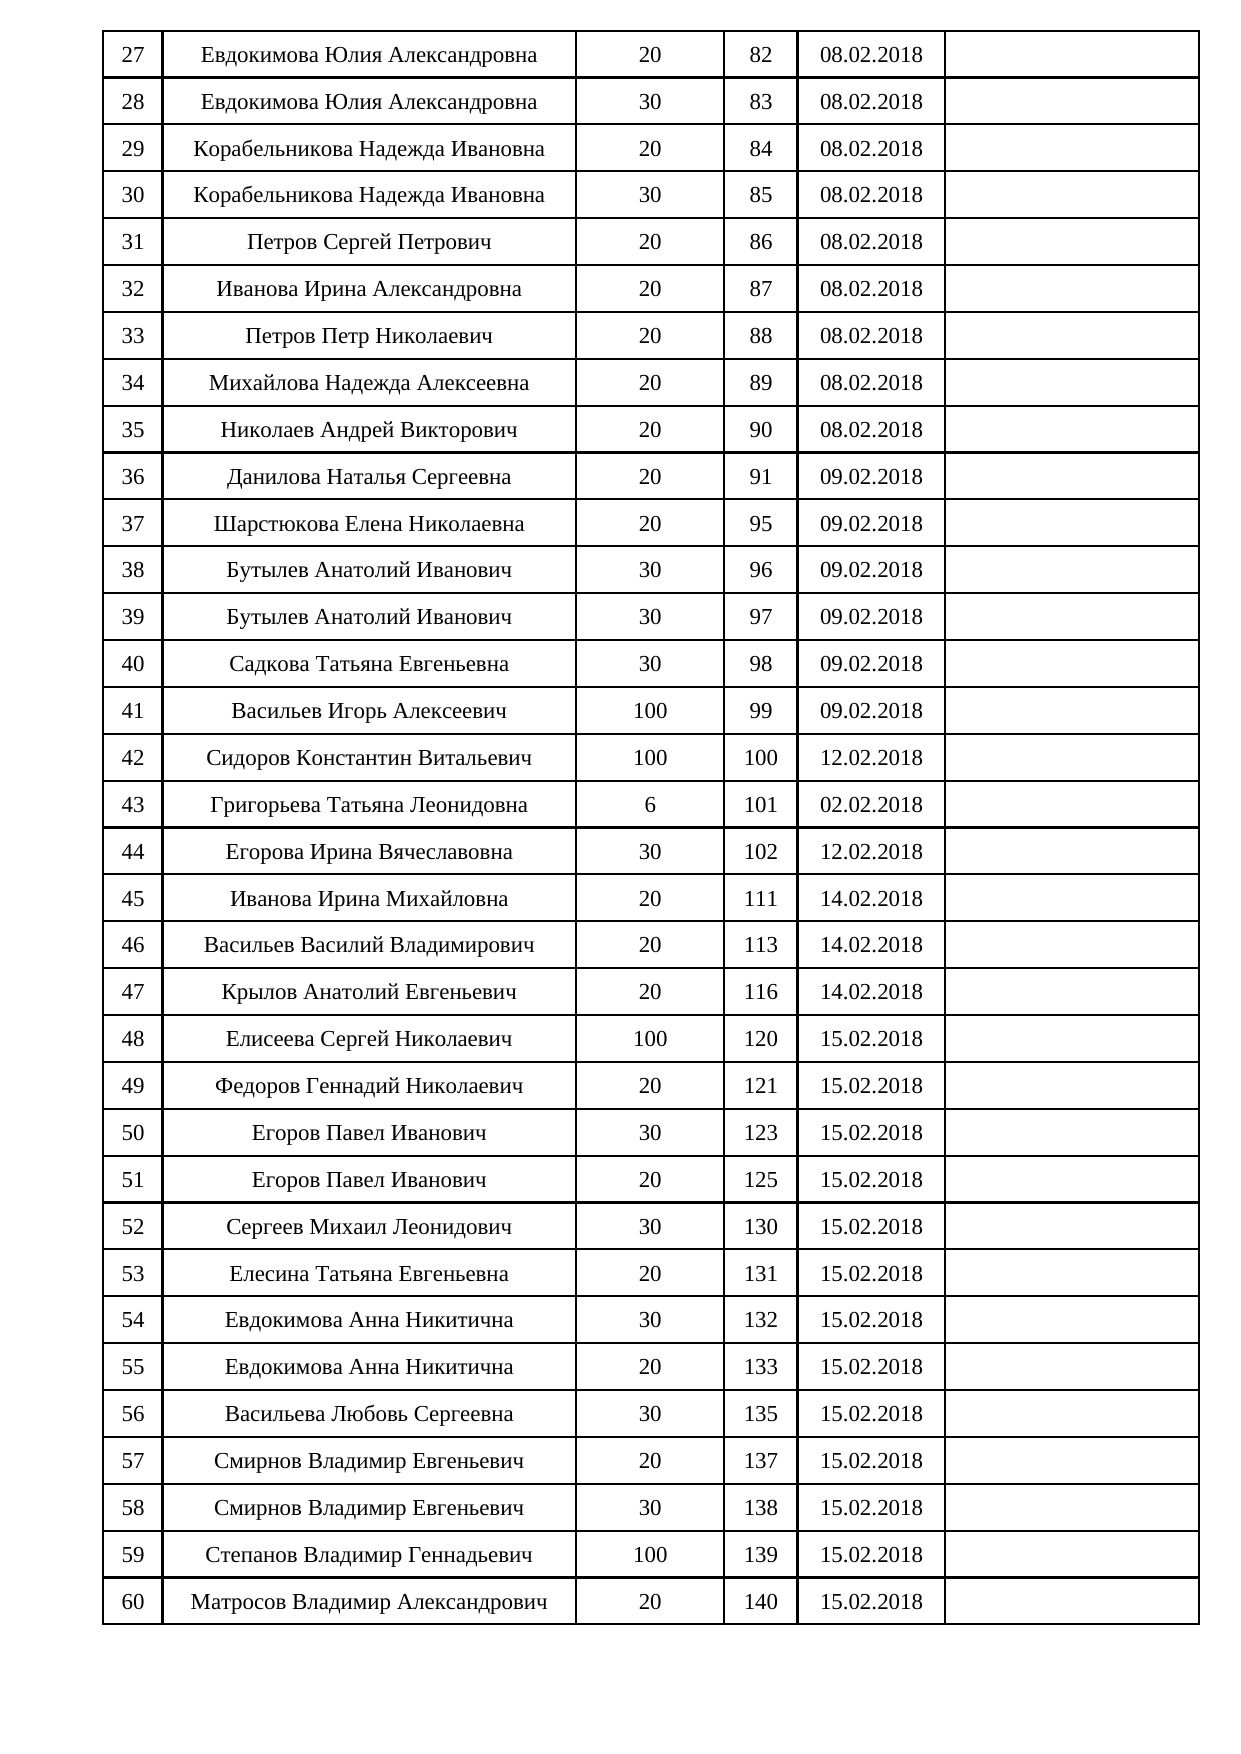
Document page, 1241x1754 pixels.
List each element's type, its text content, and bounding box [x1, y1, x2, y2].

table_cell 30 [104, 172, 161, 217]
table_cell Егоров Павел Иванович [164, 1110, 575, 1154]
table_cell 138 [725, 1485, 796, 1529]
table_cell Бутылев Анатолий Иванович [164, 594, 575, 639]
table_cell 35 [104, 407, 161, 451]
table_cell Елисеева Сергей Николаевич [164, 1016, 575, 1061]
table_cell 139 [725, 1532, 796, 1576]
table_cell 31 [104, 219, 161, 264]
table_cell 44 [104, 829, 161, 873]
table_cell 132 [725, 1297, 796, 1342]
table_cell 30 [577, 79, 723, 123]
table_cell Петров Петр Николаевич [164, 313, 575, 358]
table_cell 121 [725, 1063, 796, 1108]
table_cell [946, 360, 1198, 404]
table_cell 30 [577, 1204, 723, 1248]
table_cell 100 [577, 1532, 723, 1576]
table_cell [946, 735, 1198, 779]
table_cell 02.02.2018 [799, 782, 944, 826]
table_cell 15.02.2018 [799, 1438, 944, 1483]
table_cell 20 [577, 1250, 723, 1295]
table_cell 15.02.2018 [799, 1297, 944, 1342]
table_cell 99 [725, 688, 796, 733]
table_cell 100 [577, 735, 723, 779]
table_cell 101 [725, 782, 796, 826]
table_cell 20 [577, 969, 723, 1014]
table_cell 90 [725, 407, 796, 451]
table_cell 09.02.2018 [799, 641, 944, 686]
table_cell 137 [725, 1438, 796, 1483]
table_cell Евдокимова Юлия Александровна [164, 79, 575, 123]
table_cell [946, 547, 1198, 592]
table_cell [946, 219, 1198, 264]
table_cell 120 [725, 1016, 796, 1061]
table_cell 08.02.2018 [799, 407, 944, 451]
table_cell 95 [725, 500, 796, 545]
table_cell [946, 313, 1198, 358]
table_cell 51 [104, 1157, 161, 1201]
table_cell [946, 969, 1198, 1014]
table_cell 32 [104, 266, 161, 311]
table_cell [946, 1016, 1198, 1061]
table_cell 15.02.2018 [799, 1579, 944, 1623]
table_cell 20 [577, 1438, 723, 1483]
table_cell 27 [104, 32, 161, 76]
table_cell 08.02.2018 [799, 79, 944, 123]
table_cell 60 [104, 1579, 161, 1623]
table_cell Егорова Ирина Вячеславовна [164, 829, 575, 873]
table_cell [946, 829, 1198, 873]
table_cell Шарстюкова Елена Николаевна [164, 500, 575, 545]
table_cell 20 [577, 1063, 723, 1108]
table_cell 12.02.2018 [799, 829, 944, 873]
table_cell 20 [577, 1344, 723, 1389]
table_cell 08.02.2018 [799, 360, 944, 404]
table_cell 15.02.2018 [799, 1250, 944, 1295]
table_cell [946, 1204, 1198, 1248]
table_cell 30 [577, 829, 723, 873]
table_cell 46 [104, 922, 161, 967]
table_cell 84 [725, 125, 796, 170]
table_cell Васильев Игорь Алексеевич [164, 688, 575, 733]
table_cell 09.02.2018 [799, 500, 944, 545]
table_cell [946, 266, 1198, 311]
table_cell 53 [104, 1250, 161, 1295]
table_cell 55 [104, 1344, 161, 1389]
table_cell Сидоров Константин Витальевич [164, 735, 575, 779]
table_cell 20 [577, 313, 723, 358]
table_cell 20 [577, 219, 723, 264]
table_cell 08.02.2018 [799, 125, 944, 170]
table_cell Евдокимова Юлия Александровна [164, 32, 575, 76]
table_cell 20 [577, 500, 723, 545]
table_cell 14.02.2018 [799, 969, 944, 1014]
table_cell 38 [104, 547, 161, 592]
table_cell [946, 922, 1198, 967]
table_cell 85 [725, 172, 796, 217]
table_cell Смирнов Владимир Евгеньевич [164, 1438, 575, 1483]
table_cell 14.02.2018 [799, 875, 944, 920]
table_cell 08.02.2018 [799, 32, 944, 76]
table_cell 15.02.2018 [799, 1532, 944, 1576]
table_cell [946, 125, 1198, 170]
table_cell 52 [104, 1204, 161, 1248]
table_cell 57 [104, 1438, 161, 1483]
table_cell 83 [725, 79, 796, 123]
table_cell 42 [104, 735, 161, 779]
table_cell 56 [104, 1391, 161, 1436]
table_cell [946, 688, 1198, 733]
table_cell 20 [577, 266, 723, 311]
table_cell Бутылев Анатолий Иванович [164, 547, 575, 592]
table_cell [946, 454, 1198, 498]
table_cell 20 [577, 407, 723, 451]
table_cell Николаев Андрей Викторович [164, 407, 575, 451]
table_cell Федоров Геннадий Николаевич [164, 1063, 575, 1108]
table_cell 91 [725, 454, 796, 498]
table_cell 15.02.2018 [799, 1063, 944, 1108]
table_cell 28 [104, 79, 161, 123]
table_cell 30 [577, 1485, 723, 1529]
table_cell Петров Сергей Петрович [164, 219, 575, 264]
table_cell 82 [725, 32, 796, 76]
table_cell Евдокимова Анна Никитична [164, 1297, 575, 1342]
table_cell 140 [725, 1579, 796, 1623]
table_cell 135 [725, 1391, 796, 1436]
table_cell 130 [725, 1204, 796, 1248]
table_cell 100 [725, 735, 796, 779]
table_cell 88 [725, 313, 796, 358]
table_cell [946, 407, 1198, 451]
table_cell Михайлова Надежда Алексеевна [164, 360, 575, 404]
table_cell [946, 79, 1198, 123]
table_cell 20 [577, 32, 723, 76]
table_cell 08.02.2018 [799, 219, 944, 264]
table_cell [946, 1063, 1198, 1108]
table_cell 09.02.2018 [799, 547, 944, 592]
table_cell 59 [104, 1532, 161, 1576]
table_cell 30 [577, 594, 723, 639]
table_cell 20 [577, 922, 723, 967]
table_cell 43 [104, 782, 161, 826]
table_cell 33 [104, 313, 161, 358]
table_cell Корабельникова Надежда Ивановна [164, 125, 575, 170]
table_cell 20 [577, 1579, 723, 1623]
table_cell 14.02.2018 [799, 922, 944, 967]
table_cell 97 [725, 594, 796, 639]
table_cell Смирнов Владимир Евгеньевич [164, 1485, 575, 1529]
table_cell [946, 1157, 1198, 1201]
table_cell 49 [104, 1063, 161, 1108]
table_cell 20 [577, 1157, 723, 1201]
table_cell Данилова Наталья Сергеевна [164, 454, 575, 498]
table_cell 20 [577, 125, 723, 170]
table_cell 08.02.2018 [799, 172, 944, 217]
table_cell Евдокимова Анна Никитична [164, 1344, 575, 1389]
table_cell [946, 875, 1198, 920]
table_cell 30 [577, 172, 723, 217]
table_cell 36 [104, 454, 161, 498]
table_cell 87 [725, 266, 796, 311]
table_cell 41 [104, 688, 161, 733]
table_cell [946, 1391, 1198, 1436]
table_cell 37 [104, 500, 161, 545]
table_cell 15.02.2018 [799, 1016, 944, 1061]
table_cell [946, 1250, 1198, 1295]
table_cell 86 [725, 219, 796, 264]
table_cell 34 [104, 360, 161, 404]
table_cell 30 [577, 641, 723, 686]
table_cell 58 [104, 1485, 161, 1529]
table_cell [946, 1297, 1198, 1342]
table_cell 125 [725, 1157, 796, 1201]
table_cell 15.02.2018 [799, 1485, 944, 1529]
table_cell [946, 1438, 1198, 1483]
table_cell 54 [104, 1297, 161, 1342]
table_cell [946, 1485, 1198, 1529]
table_cell [946, 594, 1198, 639]
table_cell 09.02.2018 [799, 594, 944, 639]
table_cell [946, 1344, 1198, 1389]
table_cell [946, 172, 1198, 217]
table_cell 100 [577, 688, 723, 733]
table_cell Сергеев Михаил Леонидович [164, 1204, 575, 1248]
table_cell 111 [725, 875, 796, 920]
table_cell [946, 1532, 1198, 1576]
table_cell 47 [104, 969, 161, 1014]
table_cell [946, 500, 1198, 545]
table_cell 131 [725, 1250, 796, 1295]
table_cell Крылов Анатолий Евгеньевич [164, 969, 575, 1014]
table_cell 20 [577, 360, 723, 404]
table_cell 6 [577, 782, 723, 826]
table_cell Степанов Владимир Геннадьевич [164, 1532, 575, 1576]
table_cell 100 [577, 1016, 723, 1061]
table_cell Елесина Татьяна Евгеньевна [164, 1250, 575, 1295]
table_cell 39 [104, 594, 161, 639]
table_cell 15.02.2018 [799, 1157, 944, 1201]
table_cell Иванова Ирина Михайловна [164, 875, 575, 920]
table_cell Васильев Василий Владимирович [164, 922, 575, 967]
table_cell Иванова Ирина Александровна [164, 266, 575, 311]
table_cell 98 [725, 641, 796, 686]
table_cell Матросов Владимир Александрович [164, 1579, 575, 1623]
table_cell Васильева Любовь Сергеевна [164, 1391, 575, 1436]
table_cell 123 [725, 1110, 796, 1154]
table_cell [946, 641, 1198, 686]
table_cell [946, 782, 1198, 826]
table_cell 40 [104, 641, 161, 686]
table_cell 20 [577, 454, 723, 498]
table_cell 102 [725, 829, 796, 873]
table_cell 08.02.2018 [799, 313, 944, 358]
table_cell [946, 1579, 1198, 1623]
table_cell 50 [104, 1110, 161, 1154]
table_cell 30 [577, 1110, 723, 1154]
table_cell 09.02.2018 [799, 688, 944, 733]
table_cell 15.02.2018 [799, 1391, 944, 1436]
table_cell 113 [725, 922, 796, 967]
table_cell [946, 1110, 1198, 1154]
table_cell Садкова Татьяна Евгеньевна [164, 641, 575, 686]
table_cell [946, 32, 1198, 76]
table_cell 48 [104, 1016, 161, 1061]
table_cell 116 [725, 969, 796, 1014]
table_cell 12.02.2018 [799, 735, 944, 779]
table_cell 15.02.2018 [799, 1110, 944, 1154]
table_cell 29 [104, 125, 161, 170]
table_cell 133 [725, 1344, 796, 1389]
table_cell 09.02.2018 [799, 454, 944, 498]
table_cell Корабельникова Надежда Ивановна [164, 172, 575, 217]
table_cell 89 [725, 360, 796, 404]
table_cell 96 [725, 547, 796, 592]
table_cell 30 [577, 547, 723, 592]
table_cell 45 [104, 875, 161, 920]
table_cell 20 [577, 875, 723, 920]
table_cell Григорьева Татьяна Леонидовна [164, 782, 575, 826]
table_cell 08.02.2018 [799, 266, 944, 311]
table_cell 30 [577, 1297, 723, 1342]
table_cell 15.02.2018 [799, 1204, 944, 1248]
table_cell 30 [577, 1391, 723, 1436]
table_cell 15.02.2018 [799, 1344, 944, 1389]
table_cell Егоров Павел Иванович [164, 1157, 575, 1201]
